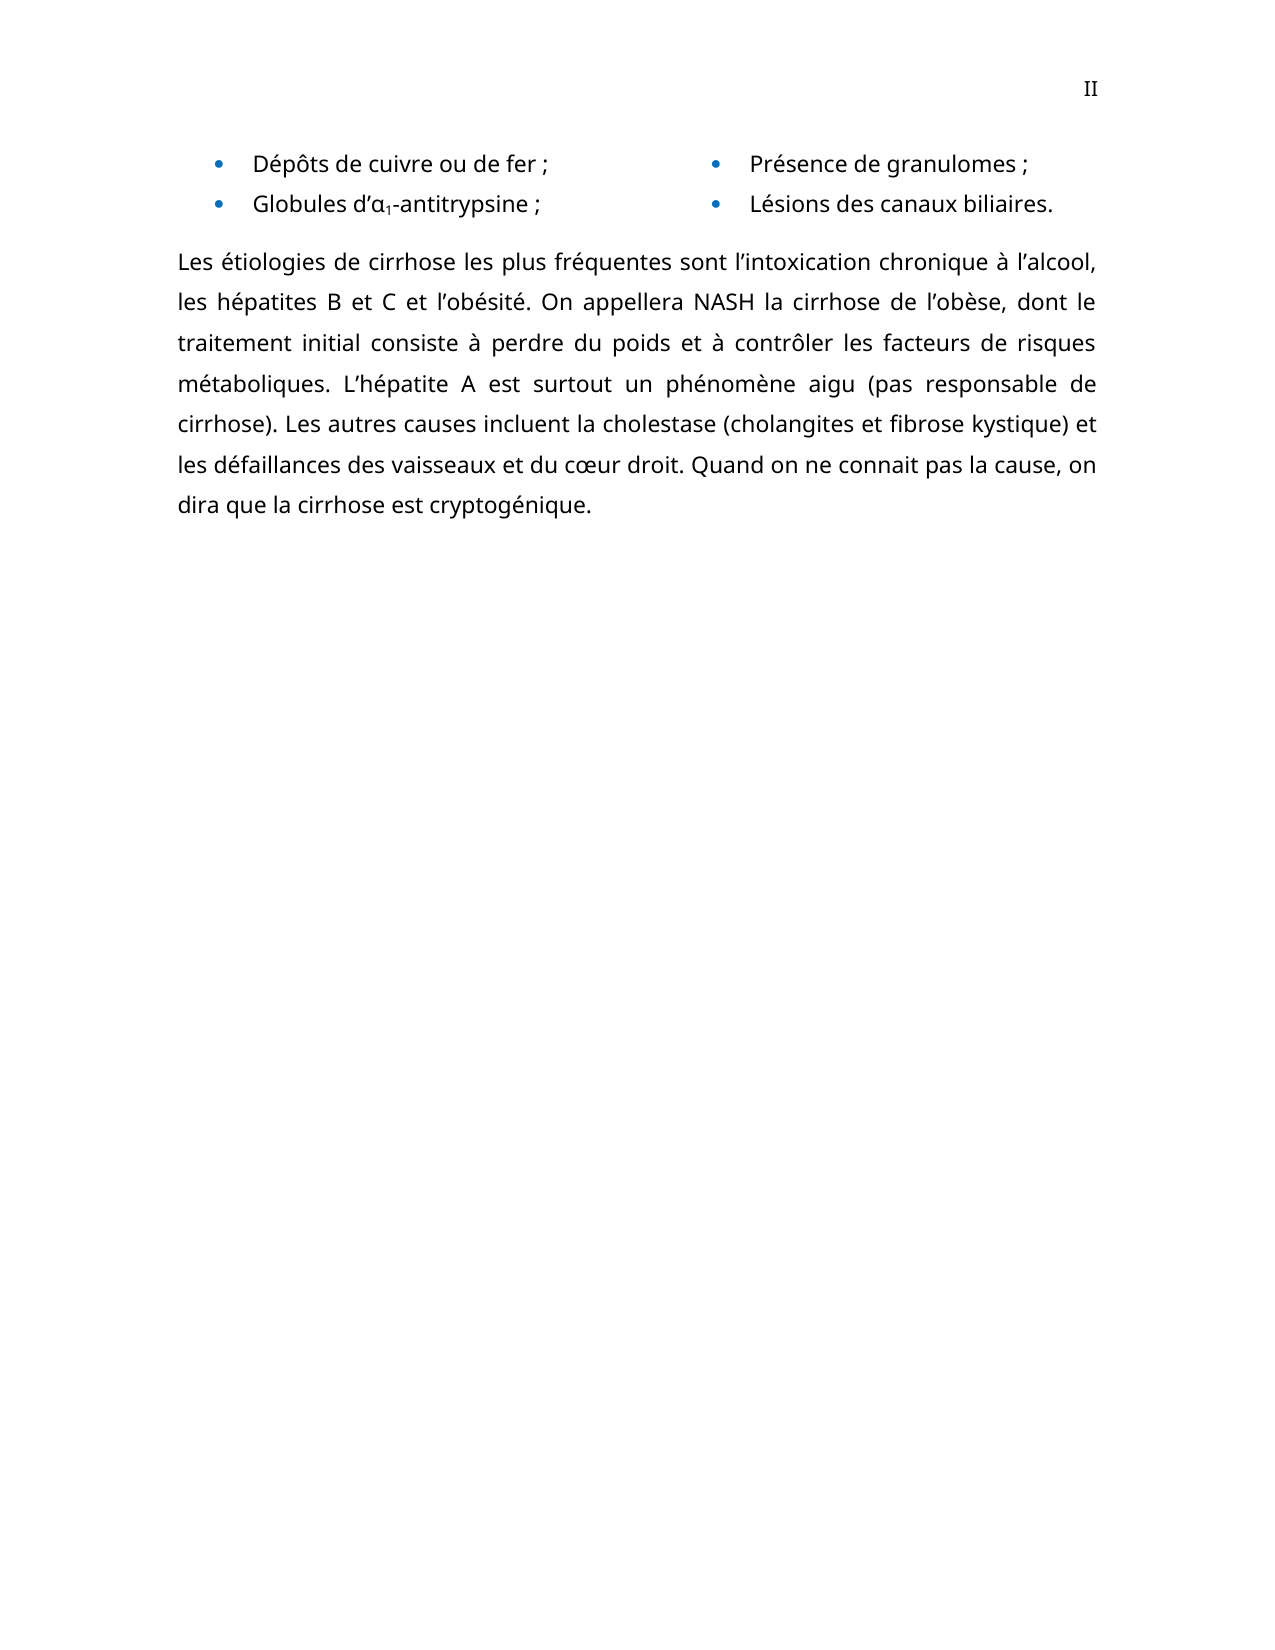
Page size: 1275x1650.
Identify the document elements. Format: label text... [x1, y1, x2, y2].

list Dépôts de cuivre ou de fer ; [215, 148, 601, 179]
list Lésions des canaux biliaires. [712, 188, 1098, 219]
text Les étiologies de cirrhose les plus fréquentes sont l’intoxication chronique à l’alcool, les hépatites B et C et l’obésité. On appellera NASH la cirrhose de l’obèse, dont le traitement initial consiste à perdre du poids et à contrôler les facteurs de risques métaboliques. L’hépatite A est surtout un phénomène aigu (pas responsable de cirrhose). Les autres causes incluent la cholestase (cholangites et fibrose kystique) et les défaillances des vaisseaux et du cœur droit. Quand on ne connait pas la cause, on dira que la cirrhose est cryptogénique. [177, 246, 1098, 521]
list Globules d’α1-antitrypsine ; [215, 188, 601, 219]
list Présence de granulomes ; [712, 148, 1098, 179]
